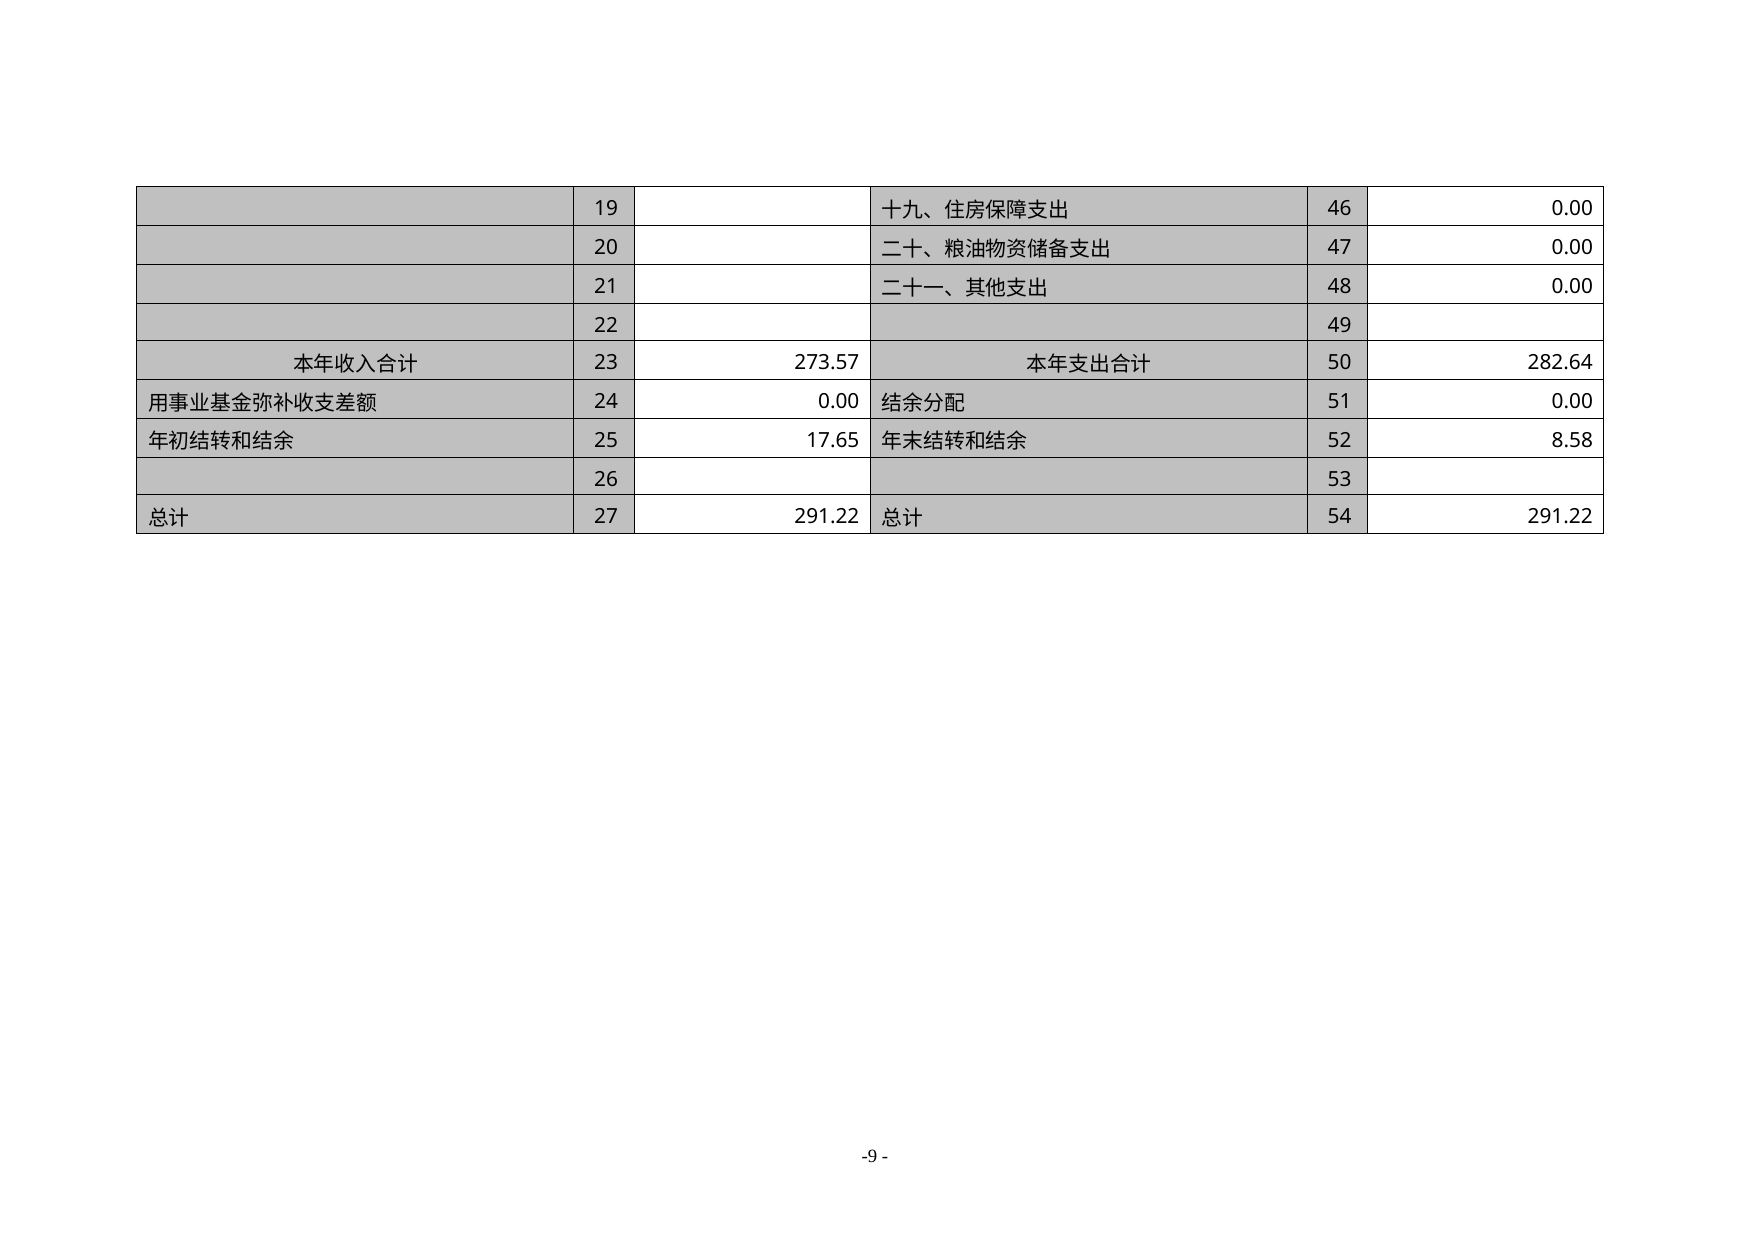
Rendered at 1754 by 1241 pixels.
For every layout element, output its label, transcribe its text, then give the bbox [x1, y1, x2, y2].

table_cell 23 [574, 341, 634, 379]
table_cell [635, 458, 870, 494]
table_cell 十九、住房保障支出 [871, 187, 1307, 225]
table_cell 291.22 [635, 495, 870, 533]
table_cell [871, 458, 1307, 494]
table_cell [137, 304, 573, 340]
table_cell 54 [1308, 495, 1367, 533]
table_cell 291.22 [1368, 495, 1603, 533]
table_cell [1368, 304, 1603, 340]
table_cell 21 [574, 265, 634, 303]
table_cell 20 [574, 226, 634, 264]
table_cell 17.65 [635, 419, 870, 457]
table_cell 0.00 [1368, 265, 1603, 303]
table_cell 48 [1308, 265, 1367, 303]
table_cell 47 [1308, 226, 1367, 264]
table_cell [1368, 458, 1603, 494]
table_cell [635, 304, 870, 340]
table_cell 0.00 [1368, 187, 1603, 225]
table_cell 19 [574, 187, 634, 225]
table_cell 总计 [871, 495, 1307, 533]
table_cell 273.57 [635, 341, 870, 379]
table_cell 总计 [137, 495, 573, 533]
table_cell 本年收入合计 [137, 341, 573, 379]
table_cell 本年支出合计 [871, 341, 1307, 379]
table_cell [137, 265, 573, 303]
table_cell 52 [1308, 419, 1367, 457]
table_cell 49 [1308, 304, 1367, 340]
table_cell 282.64 [1368, 341, 1603, 379]
table_cell 26 [574, 458, 634, 494]
table_cell 50 [1308, 341, 1367, 379]
table_cell 二十、粮油物资储备支出 [871, 226, 1307, 264]
table_cell 24 [574, 380, 634, 418]
table_cell 53 [1308, 458, 1367, 494]
table_cell [635, 226, 870, 264]
table_cell 年末结转和结余 [871, 419, 1307, 457]
table_cell 0.00 [635, 380, 870, 418]
table_cell 结余分配 [871, 380, 1307, 418]
table_cell 46 [1308, 187, 1367, 225]
table_cell 27 [574, 495, 634, 533]
table_cell 二十一、其他支出 [871, 265, 1307, 303]
table_cell [137, 226, 573, 264]
table_cell 51 [1308, 380, 1367, 418]
table_cell 0.00 [1368, 226, 1603, 264]
table_cell 用事业基金弥补收支差额 [137, 380, 573, 418]
table_cell 年初结转和结余 [137, 419, 573, 457]
table_cell [137, 458, 573, 494]
table_cell [137, 187, 573, 225]
table_cell 25 [574, 419, 634, 457]
table_cell 22 [574, 304, 634, 340]
table_cell [635, 265, 870, 303]
table_cell 0.00 [1368, 380, 1603, 418]
table_cell [871, 304, 1307, 340]
table_cell [635, 187, 870, 225]
table_cell 8.58 [1368, 419, 1603, 457]
